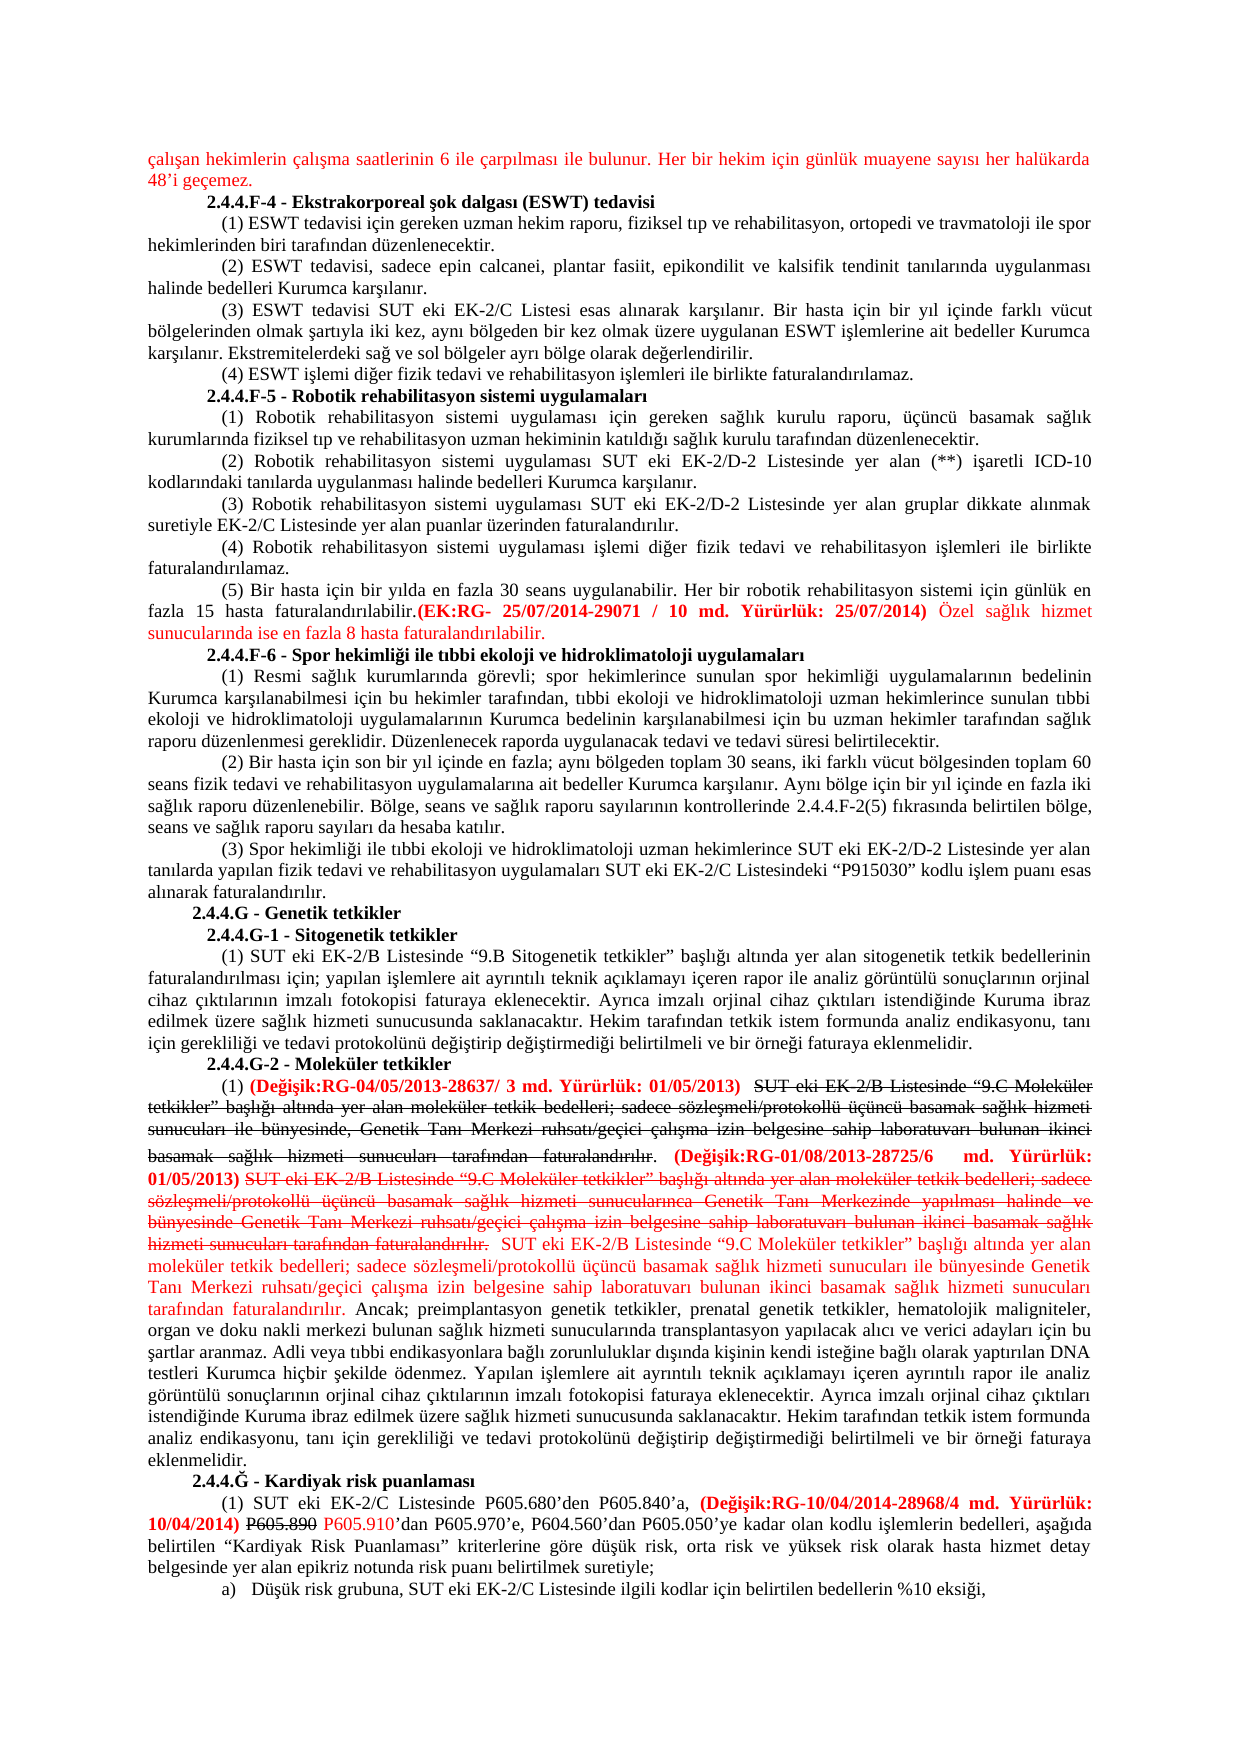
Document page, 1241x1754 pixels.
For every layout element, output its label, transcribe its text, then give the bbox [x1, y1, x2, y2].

text (3) Spor hekimliği ile tıbbi ekoloji ve hidroklimatoloji uzman hekimlerince SUT eki EK-2/D-2 Listesinde yer alan tanılarda yapılan fizik tedavi ve rehabilitasyon uygulamaları SUT eki EK-2/C Listesindeki “P915030” kodlu işlem puanı esas alınarak faturalandırılır. [148, 838, 1093, 902]
text (4) Robotik rehabilitasyon sistemi uygulaması işlemi diğer fizik tedavi ve rehabilitasyon işlemleri ile birlikte faturalandırılamaz. [148, 536, 1093, 579]
subtitle 2.4.4.F-5 - Robotik rehabilitasyon sistemi uygulamaları [148, 385, 1093, 406]
subtitle 2.4.4.F-4 - Ekstrakorporeal şok dalgası (ESWT) tedavisi [148, 191, 1093, 212]
text (1) Resmi sağlık kurumlarında görevli; spor hekimlerince sunulan spor hekimliği uygulamalarının bedelinin Kurumca karşılanabilmesi için bu hekimler tarafından, tıbbi ekoloji ve hidroklimatoloji uzman hekimlerince sunulan tıbbi ekoloji ve hidroklimatoloji uygulamalarının Kurumca bedelinin karşılanabilmesi için bu uzman hekimler tarafından sağlık raporu düzenlenmesi gereklidir. Düzenlenecek raporda uygulanacak tedavi ve tedavi süresi belirtilecektir. [148, 665, 1093, 751]
text (1) ESWT tedavisi için gereken uzman hekim raporu, fiziksel tıp ve rehabilitasyon, ortopedi ve travmatoloji ile spor hekimlerinden biri tarafından düzenlenecektir. [148, 212, 1093, 255]
subtitle 2.4.4.G-1 - Sitogenetik tetkikler [148, 924, 1093, 945]
text (2) Robotik rehabilitasyon sistemi uygulaması SUT eki EK-2/D-2 Listesinde yer alan (**) işaretli ICD-10 kodlarındaki tanılarda uygulanması halinde bedelleri Kurumca karşılanır. [148, 449, 1093, 493]
text (1) (Değişik:RG-04/05/2013-28637/ 3 md. Yürürlük: 01/05/2013) SUT eki EK-2/B Listesinde “9.C Moleküler tetkikler” başlığı altında yer alan moleküler tetkik bedelleri; sadece sözleşmeli/protokollü üçüncü basamak sağlık hizmeti sunucuları ile bünyesinde, Genetik Tanı Merkezi ruhsatı/geçici çalışma izin belgesine sahip laboratuvarı bulunan ikinci basamak sağlık hizmeti sunucuları tarafından faturalandırılır. (Değişik:RG-01/08/2013-28725/6 md. Yürürlük: 01/05/2013) SUT eki EK-2/B Listesinde “9.C Moleküler tetkikler” başlığı altında yer alan moleküler tetkik bedelleri; sadece sözleşmeli/protokollü üçüncü basamak sağlık hizmeti sunucularınca Genetik Tanı Merkezinde yapılması halinde ve bünyesinde Genetik Tanı Merkezi ruhsatı/geçici çalışma izin belgesine sahip laboratuvarı bulunan ikinci basamak sağlık hizmeti sunucuları tarafından faturalandırılır. SUT eki EK-2/B Listesinde “9.C Moleküler tetkikler” başlığı altında yer alan moleküler tetkik bedelleri; sadece sözleşmeli/protokollü üçüncü basamak sağlık hizmeti sunucuları ile bünyesinde Genetik Tanı Merkezi ruhsatı/geçici çalışma izin belgesine sahip laboratuvarı bulunan ikinci basamak sağlık hizmeti sunucuları tarafından faturalandırılır. Ancak; preimplantasyon genetik tetkikler, prenatal genetik tetkikler, hematolojik maligniteler, organ ve doku nakli merkezi bulunan sağlık hizmeti sunucularında transplantasyon yapılacak alıcı ve verici adayları için bu şartlar aranmaz. Adli veya tıbbi endikasyonlara bağlı zorunluluklar dışında kişinin kendi isteğine bağlı olarak yaptırılan DNA testleri Kurumca hiçbir şekilde ödenmez. Yapılan işlemlere ait ayrıntılı teknik açıklamayı içeren ayrıntılı rapor ile analiz görüntülü sonuçlarının orjinal cihaz çıktılarının imzalı fotokopisi faturaya eklenecektir. Ayrıca imzalı orjinal cihaz çıktıları istendiğinde Kuruma ibraz edilmek üzere sağlık hizmeti sunucusunda saklanacaktır. Hekim tarafından tetkik istem formunda analiz endikasyonu, tanı için gerekliliği ve tedavi protokolünü değiştirip değiştirmediği belirtilmeli ve bir örneği faturaya eklenmelidir. [148, 1224, 1093, 1470]
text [148, 148, 1093, 191]
text (1) Robotik rehabilitasyon sistemi uygulaması için gereken sağlık kurulu raporu, üçüncü basamak sağlık kurumlarında fiziksel tıp ve rehabilitasyon uzman hekiminin katıldığı sağlık kurulu tarafından düzenlenecektir. [148, 406, 1093, 449]
list Düşük risk grubuna, SUT eki EK-2/C Listesinde ilgili kodlar için belirtilen bedellerin %10 eksiği, [148, 1578, 1093, 1599]
subtitle 2.4.4.G - Genetik tetkikler [148, 902, 1093, 924]
text 2.4.4.F-6 - Spor hekimliği ile tıbbi ekoloji ve hidroklimatoloji uygulamaları [148, 643, 1093, 665]
text (3) Robotik rehabilitasyon sistemi uygulaması SUT eki EK-2/D-2 Listesinde yer alan gruplar dikkate alınmak suretiyle EK-2/C Listesinde yer alan puanlar üzerinden faturalandırılır. [148, 493, 1093, 536]
text (2) Bir hasta için son bir yıl içinde en fazla; aynı bölgeden toplam 30 seans, iki farklı vücut bölgesinden toplam 60 seans fizik tedavi ve rehabilitasyon uygulamalarına ait bedeller Kurumca karşılanır. Aynı bölge için bir yıl içinde en fazla iki sağlık raporu düzenlenebilir. Bölge, seans ve sağlık raporu sayılarının kontrollerinde 2.4.4.F-2(5) fıkrasında belirtilen bölge, seans ve sağlık raporu sayıları da hesaba katılır. [148, 751, 1093, 838]
text (3) ESWT tedavisi SUT eki EK-2/C Listesi esas alınarak karşılanır. Bir hasta için bir yıl içinde farklı vücut bölgelerinden olmak şartıyla iki kez, aynı bölgeden bir kez olmak üzere uygulanan ESWT işlemlerine ait bedeller Kurumca karşılanır. Ekstremitelerdeki sağ ve sol bölgeler ayrı bölge olarak değerlendirilir. [148, 298, 1093, 363]
text (4) ESWT işlemi diğer fizik tedavi ve rehabilitasyon işlemleri ile birlikte faturalandırılamaz. [148, 363, 1093, 385]
subtitle 2.4.4.Ğ - Kardiyak risk puanlaması [148, 1470, 1093, 1492]
text (2) ESWT tedavisi, sadece epin calcanei, plantar fasiit, epikondilit ve kalsifik tendinit tanılarında uygulanması halinde bedelleri Kurumca karşılanır. [148, 255, 1093, 298]
text (1) SUT eki EK-2/C Listesinde P605.680’den P605.840’a, (Değişik:RG-10/04/2014-28968/4 md. Yürürlük: 10/04/2014) P605.890 P605.910’dan P605.970’e, P604.560’dan P605.050’ye kadar olan kodlu işlemlerin bedelleri, aşağıda belirtilen “Kardiyak Risk Puanlaması” kriterlerine göre düşük risk, orta risk ve yüksek risk olarak hasta hizmet detay belgesinde yer alan epikriz notunda risk puanı belirtilmek suretiyle; [148, 1492, 1093, 1578]
subtitle 2.4.4.G-2 - Moleküler tetkikler [148, 1053, 1093, 1075]
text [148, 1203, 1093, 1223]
text (1) SUT eki EK-2/B Listesinde “9.B Sitogenetik tetkikler” başlığı altında yer alan sitogenetik tetkik bedellerinin faturalandırılması için; yapılan işlemlere ait ayrıntılı teknik açıklamayı içeren rapor ile analiz görüntülü sonuçlarının orjinal cihaz çıktılarının imzalı fotokopisi faturaya eklenecektir. Ayrıca imzalı orjinal cihaz çıktıları istendiğinde Kuruma ibraz edilmek üzere sağlık hizmeti sunucusunda saklanacaktır. Hekim tarafından tetkik istem formunda analiz endikasyonu, tanı için gerekliliği ve tedavi protokolünü değiştirip değiştirmediği belirtilmeli ve bir örneği faturaya eklenmelidir. [148, 945, 1093, 1053]
text (5) Bir hasta için bir yılda en fazla 30 seans uygulanabilir. Her bir robotik rehabilitasyon sistemi için günlük en fazla 15 hasta faturalandırılabilir.(EK:RG- 25/07/2014-29071 / 10 md. Yürürlük: 25/07/2014) Özel sağlık hizmet sunucularında ise en fazla 8 hasta faturalandırılabilir. [148, 579, 1093, 643]
